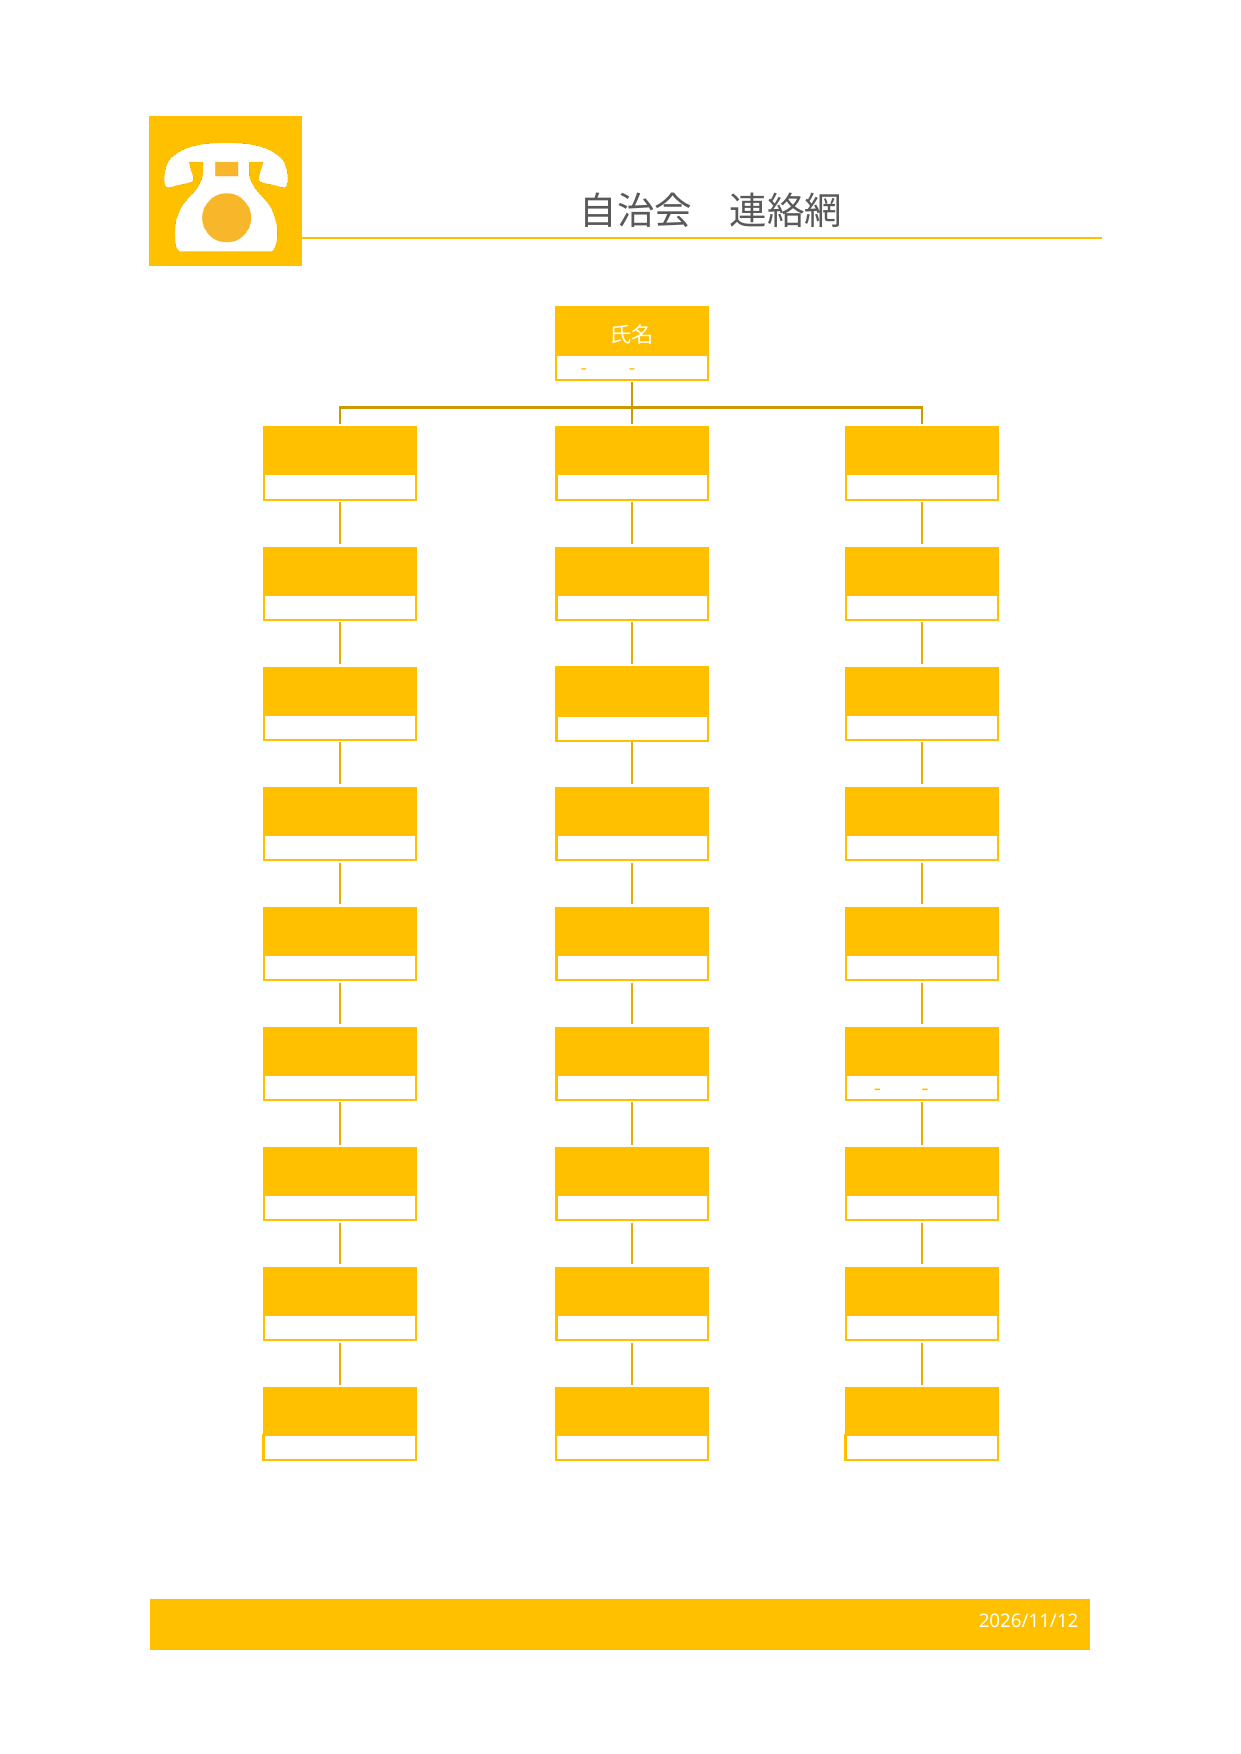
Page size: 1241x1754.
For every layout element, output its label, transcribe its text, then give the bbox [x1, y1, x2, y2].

text 自治会 連絡網 [150, 181, 1090, 235]
picture [150, 119, 303, 181]
picture [150, 235, 303, 266]
